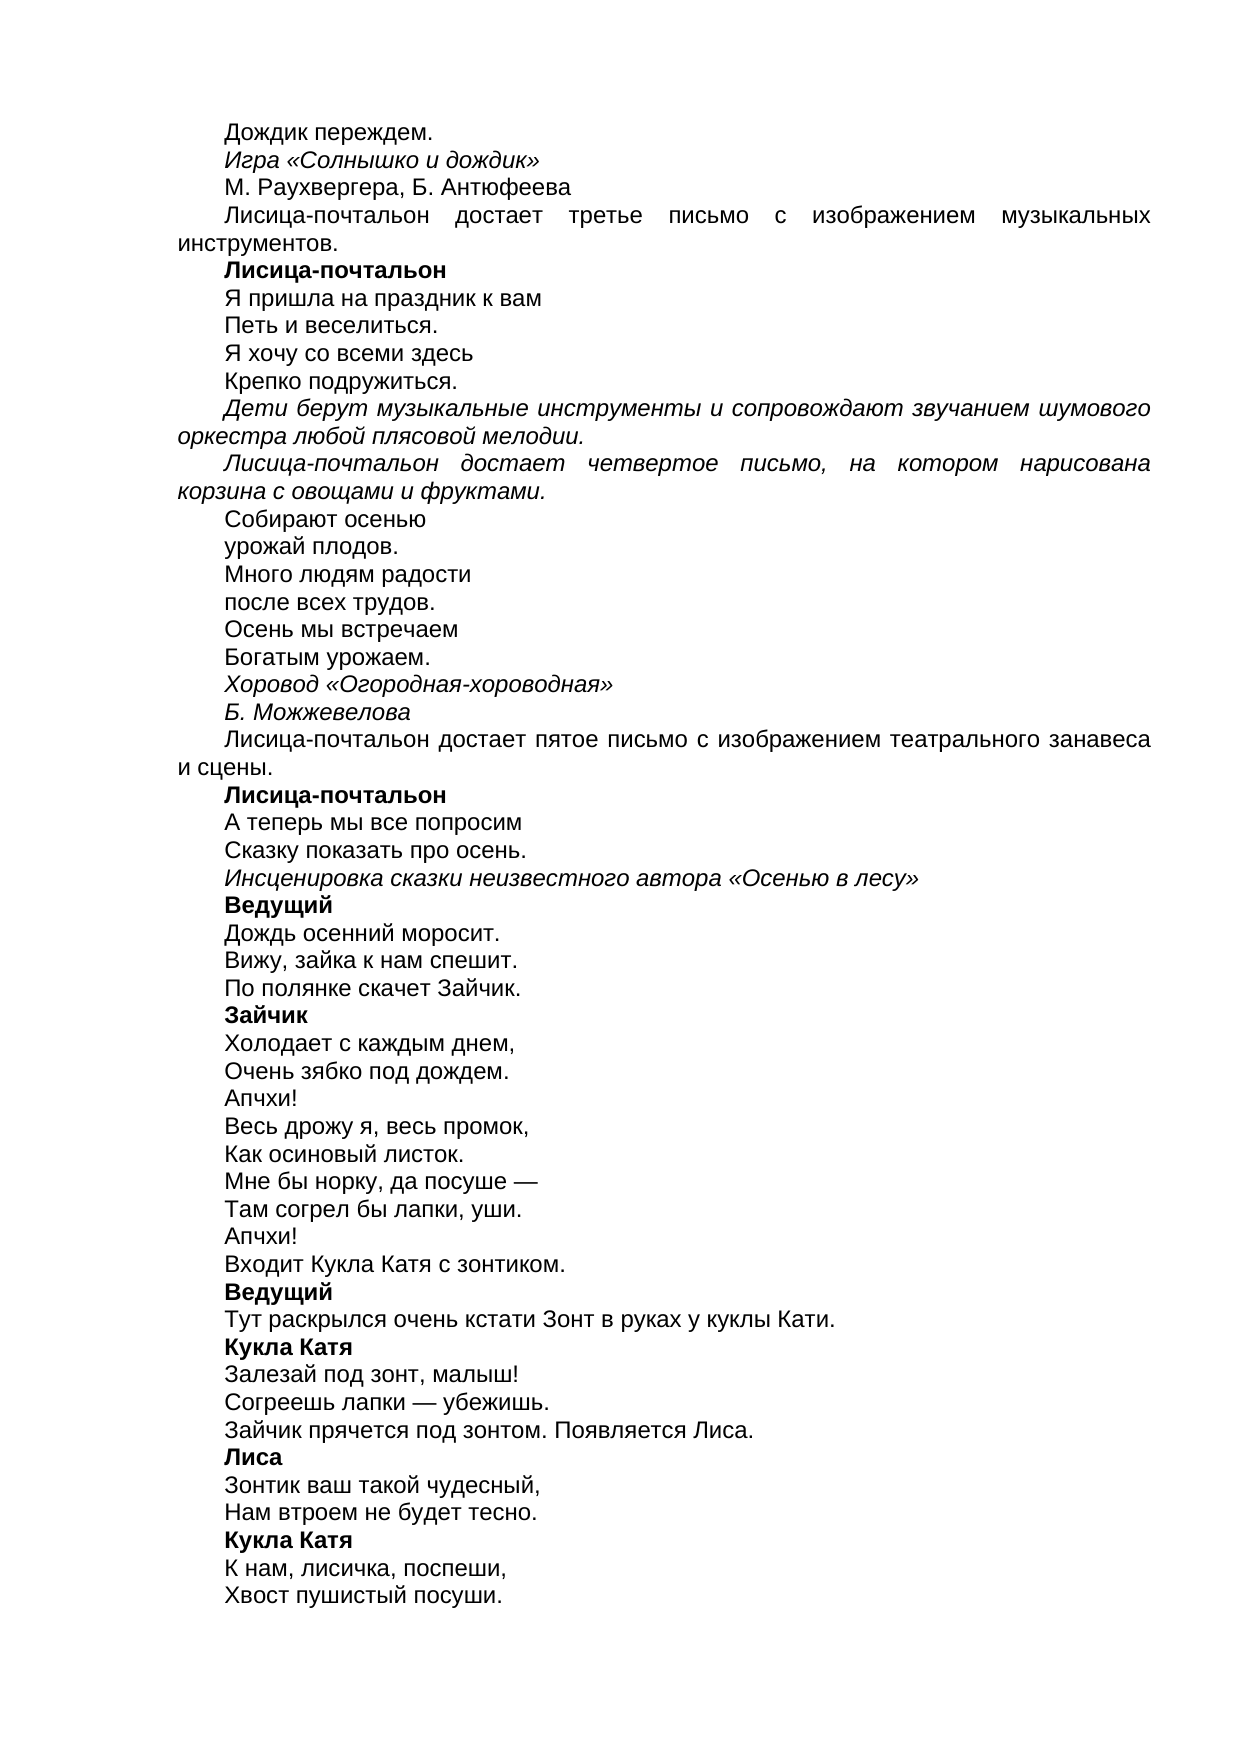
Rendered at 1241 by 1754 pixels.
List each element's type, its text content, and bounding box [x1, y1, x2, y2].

text Холодает с каждым днем, [177, 1029, 1152, 1057]
text Очень зябко под дождем. [177, 1057, 1152, 1084]
text Дождик переждем. [177, 118, 1152, 146]
text после всех трудов. [177, 587, 1152, 615]
text Мне бы норку, да посуше — [177, 1167, 1152, 1195]
text Лисица-почтальон достает пятое письмо с изображением театрального занавеса и сцены. [177, 725, 1152, 781]
text Сказку показать про осень. [177, 836, 1152, 863]
text Кукла Катя [177, 1333, 1152, 1360]
text Согреешь лапки — убежишь. [177, 1388, 1152, 1416]
text Лисица-почтальон [177, 256, 1152, 284]
text Весь дрожу я, весь промок, [177, 1112, 1152, 1139]
text Я пришла на праздник к вам [177, 284, 1152, 311]
text По полянке скачет Зайчик. [177, 974, 1152, 1001]
text Б. Можжевелова [177, 698, 1152, 725]
text К нам, лисичка, поспеши, [177, 1553, 1152, 1581]
text Я хочу со всеми здесь [177, 339, 1152, 367]
text Ведущий [177, 1277, 1152, 1305]
text Зайчик прячется под зонтом. Появляется Лиса. [177, 1416, 1152, 1443]
text Много людям радости [177, 560, 1152, 587]
text Зайчик [177, 1001, 1152, 1029]
text Залезай под зонт, малыш! [177, 1360, 1152, 1388]
text Входит Кукла Катя с зонтиком. [177, 1250, 1152, 1277]
text Инсценировка сказки неизвестного автора «Осенью в лесу» [177, 863, 1152, 891]
text Зонтик ваш такой чудесный, [177, 1471, 1152, 1498]
text Петь и веселиться. [177, 311, 1152, 339]
text Собирают осенью [177, 504, 1152, 532]
text Апчхи! [177, 1084, 1152, 1112]
text Вижу, зайка к нам спешит. [177, 946, 1152, 974]
text Нам втроем не будет тесно. [177, 1498, 1152, 1526]
text Осень мы встречаем [177, 615, 1152, 643]
text Лисица-почтальон [177, 781, 1152, 808]
text Хоровод «Огородная-хороводная» [177, 670, 1152, 698]
text Дети берут музыкальные инструменты и сопровождают звучанием шумового оркестра любой плясовой мелодии. [177, 394, 1152, 449]
text Богатым урожаем. [177, 643, 1152, 670]
text Крепко подружиться. [177, 367, 1152, 394]
text Лисица-почтальон достает третье письмо с изображением музыкальных инструментов. [177, 201, 1152, 256]
text А теперь мы все попросим [177, 808, 1152, 836]
text Хвост пушистый посуши. [177, 1581, 1152, 1609]
text Как осиновый листок. [177, 1139, 1152, 1167]
text Лисица-почтальон достает четвертое письмо, на котором нарисована корзина с овощами и фруктами. [177, 449, 1152, 504]
text Кукла Катя [177, 1526, 1152, 1553]
text Тут раскрылся очень кстати Зонт в руках у куклы Кати. [177, 1305, 1152, 1333]
text Игра «Солнышко и дождик» [177, 146, 1152, 173]
text М. Раухвергера, Б. Антюфеева [177, 173, 1152, 201]
text Там согрел бы лапки, уши. [177, 1195, 1152, 1222]
text Дождь осенний моросит. [177, 919, 1152, 946]
text урожай плодов. [177, 532, 1152, 560]
text Апчхи! [177, 1222, 1152, 1250]
text Лиса [177, 1443, 1152, 1471]
text Ведущий [177, 891, 1152, 919]
